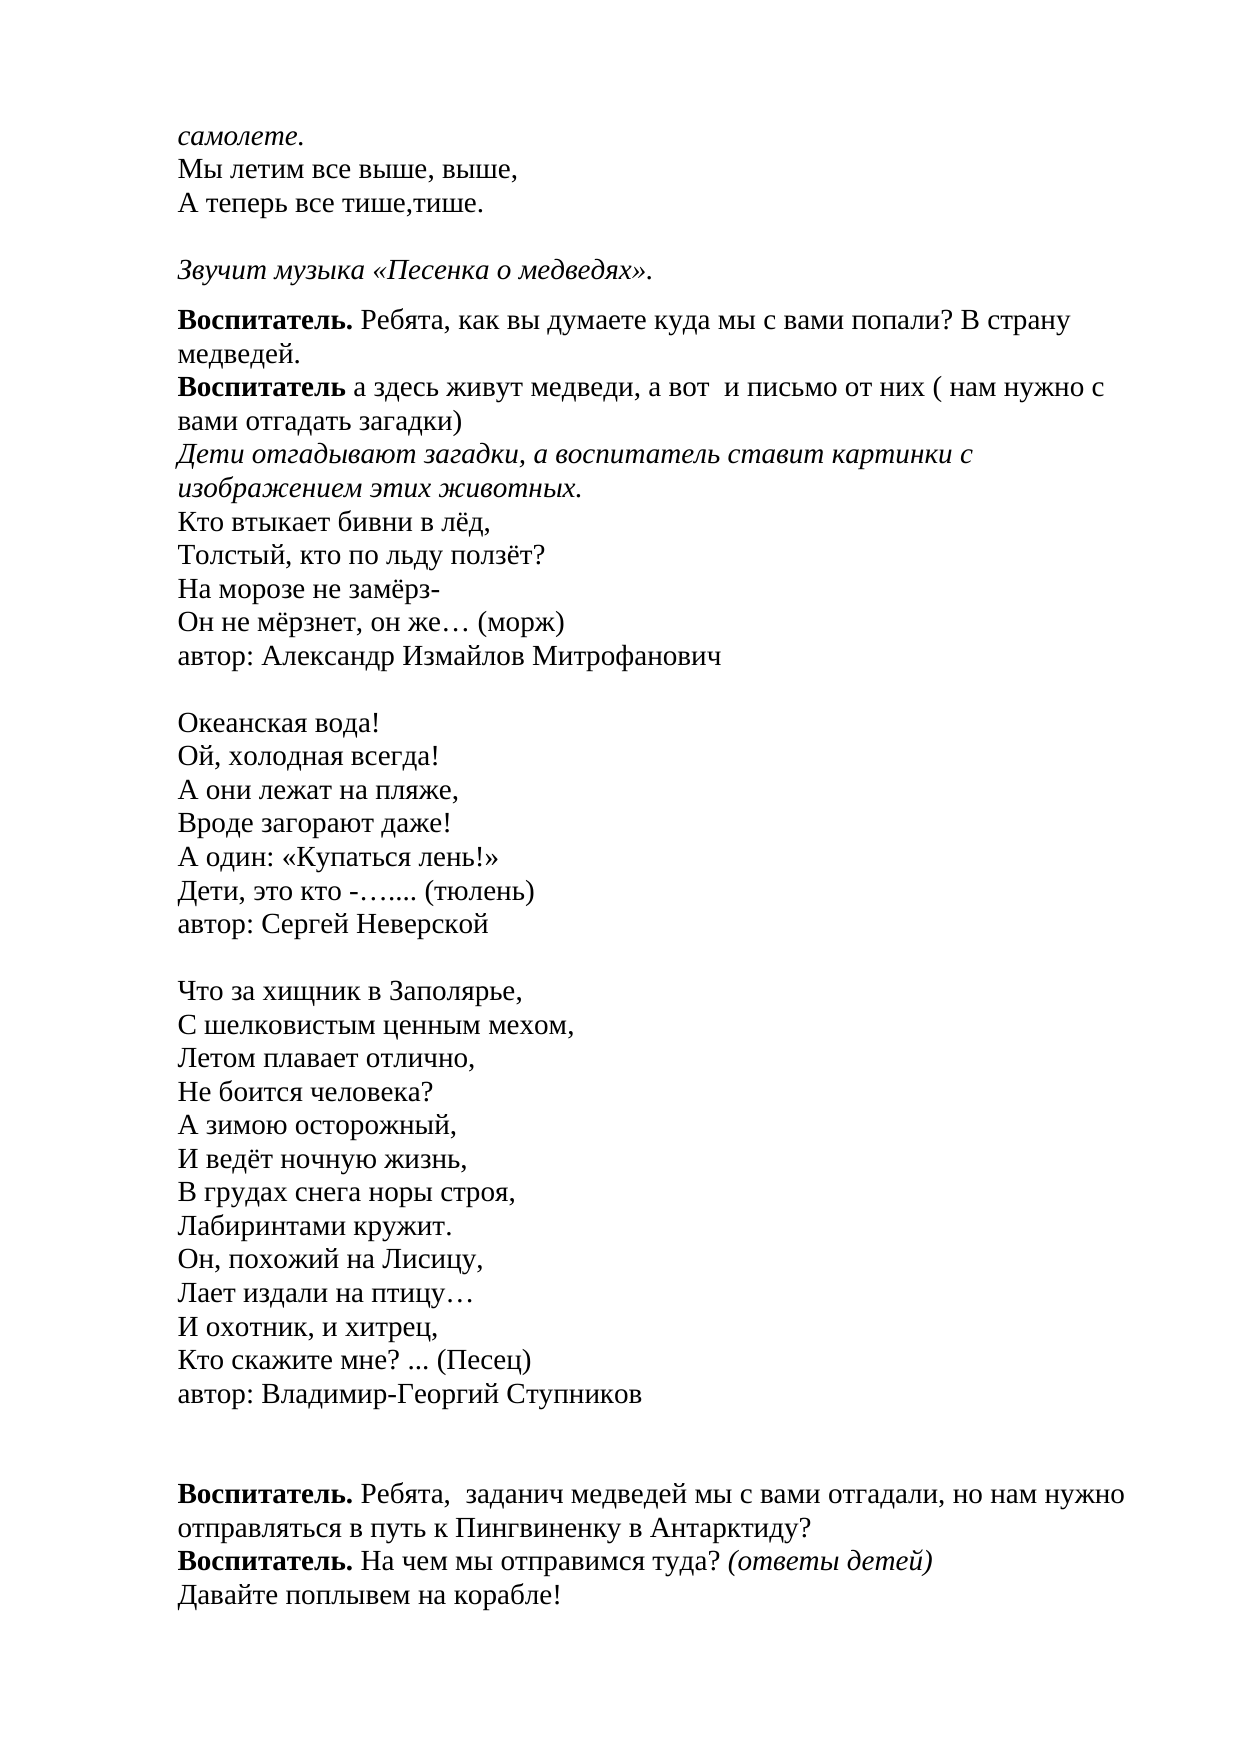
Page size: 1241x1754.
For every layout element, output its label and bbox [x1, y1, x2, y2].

text [177, 118, 1152, 286]
text [177, 302, 1152, 1611]
